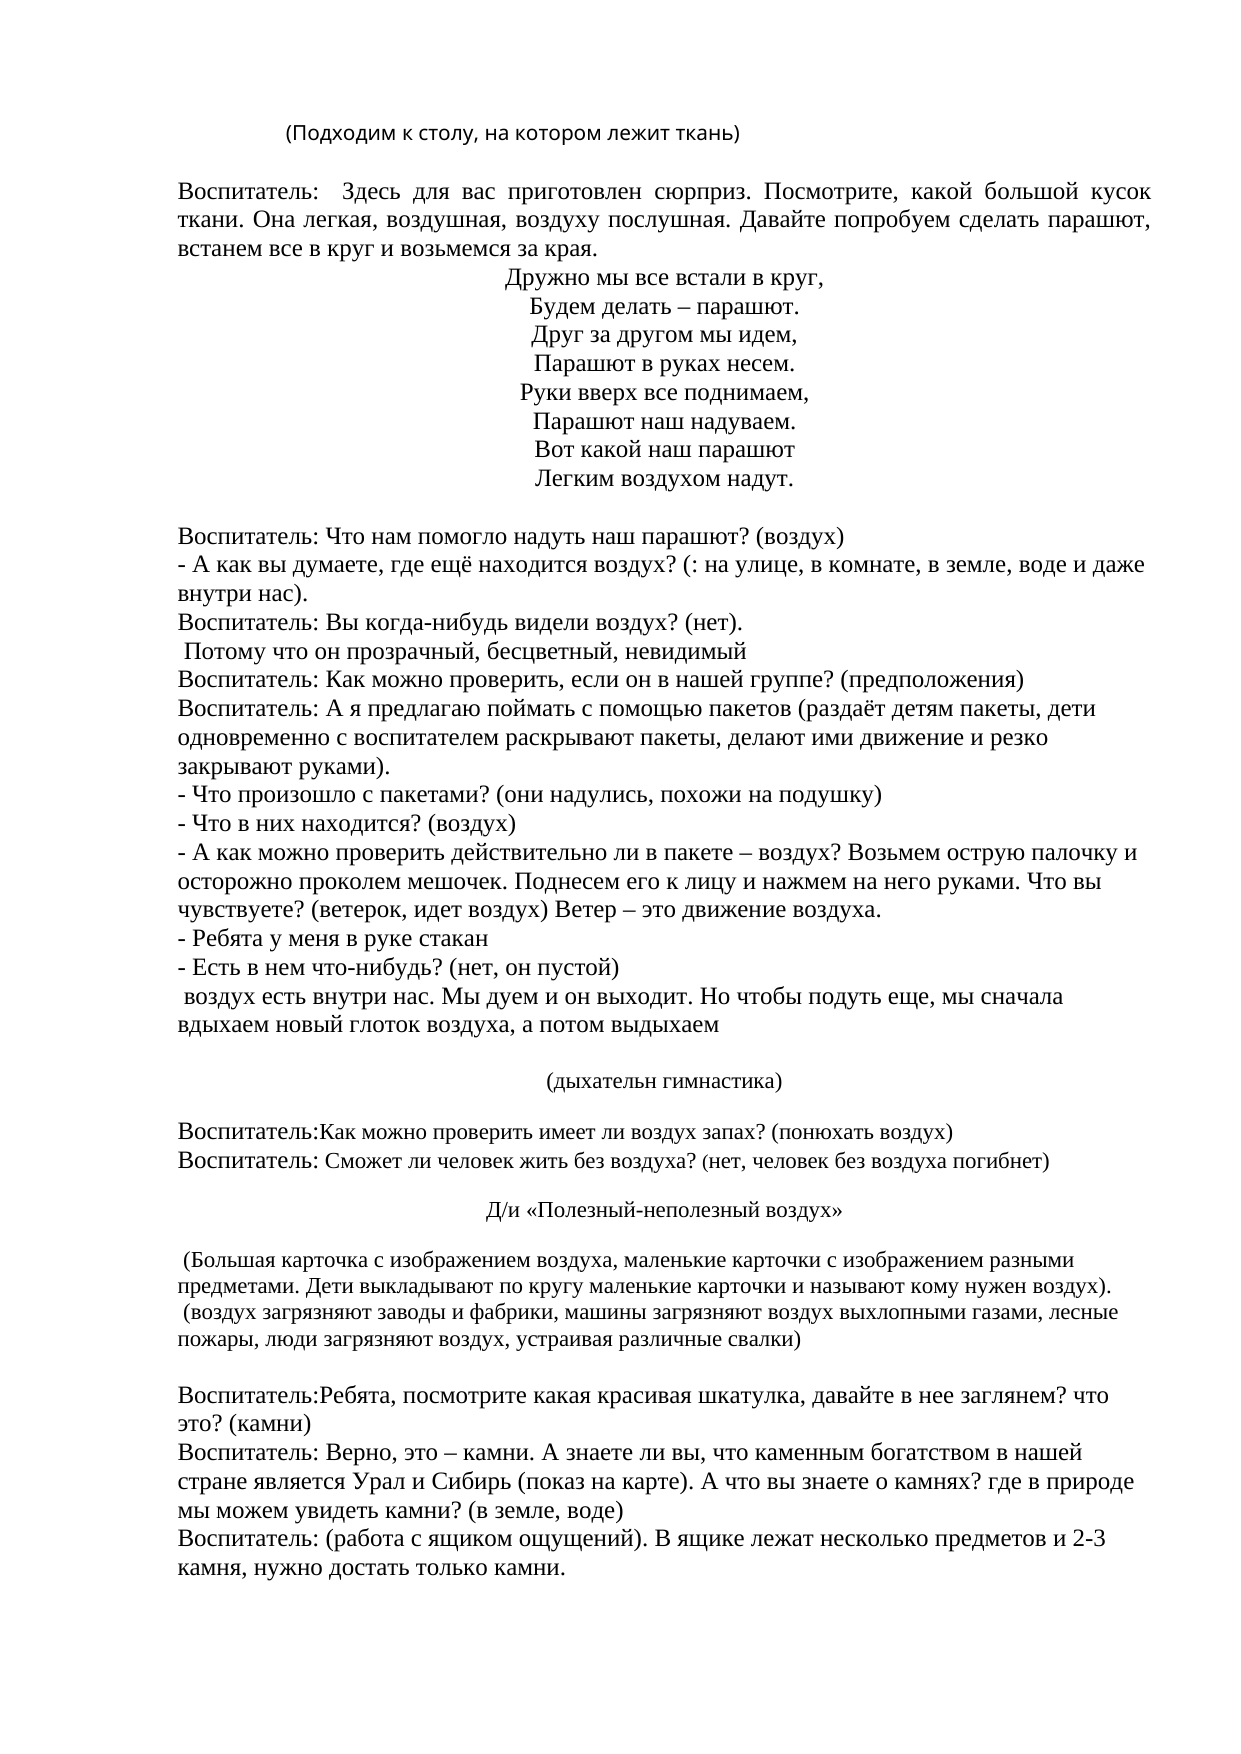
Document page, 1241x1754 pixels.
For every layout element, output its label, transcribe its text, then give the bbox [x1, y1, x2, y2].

text Воспитатель:Ребята, посмотрите какая красивая шкатулка, давайте в нее заглянем? что это? (камни) [177, 1380, 1152, 1437]
text Друг за другом мы идем, [177, 319, 1152, 348]
text Д/и «Полезный-неполезный воздух» [177, 1196, 1152, 1223]
text Воспитатель:Как можно проверить имеет ли воздух запах? (понюхать воздух) [177, 1116, 1152, 1145]
text Дружно мы все встали в круг, [177, 262, 1152, 291]
text (воздух загрязняют заводы и фабрики, машины загрязняют воздух выхлопными газами, лесные пожары, люди загрязняют воздух, устраивая различные свалки) [177, 1298, 1152, 1351]
text - Что произошло с пакетами? (они надулись, похожи на подушку) [177, 779, 1152, 808]
text Воспитатель: Здесь для вас приготовлен сюрприз. Посмотрите, какой большой кусок ткани. Она легкая, воздушная, воздуху послушная. Давайте попробуем сделать парашют, встанем все в круг и возьмемся за края. [177, 176, 1152, 262]
text Воспитатель: Вы когда-нибудь видели воздух? (нет). [177, 607, 1152, 636]
text - А как вы думаете, где ещё находится воздух? (: на улице, в комнате, в земле, воде и даже внутри нас). [177, 549, 1152, 607]
text Воспитатель: Верно, это – камни. А знаете ли вы, что каменным богатством в нашей стране является Урал и Сибирь (показ на карте). А что вы знаете о камнях? где в природе мы можем увидеть камни? (в земле, воде) [177, 1437, 1152, 1523]
text - Что в них находится? (воздух) [177, 808, 1152, 837]
text Воспитатель: Как можно проверить, если он в нашей группе? (предположения) [177, 664, 1152, 693]
text - Есть в нем что-нибудь? (нет, он пустой) [177, 952, 1152, 981]
text Парашют наш надуваем. [177, 406, 1152, 434]
text (Большая карточка с изображением воздуха, маленькие карточки с изображением разными предметами. Дети выкладывают по кругу маленькие карточки и называют кому нужен воздух). [177, 1246, 1152, 1298]
text (Подходим к столу, на котором лежит ткань) [177, 118, 1152, 147]
text Воспитатель: (работа с ящиком ощущений). В ящике лежат несколько предметов и 2-3 камня, нужно достать только камни. [177, 1523, 1152, 1581]
text Воспитатель: Сможет ли человек жить без воздуха? (нет, человек без воздуха погибнет) [177, 1145, 1152, 1174]
text (дыхательн гимнастика) [177, 1067, 1152, 1093]
text - Ребята у меня в руке стакан [177, 923, 1152, 952]
text Будем делать – парашют. [177, 291, 1152, 319]
text - А как можно проверить действительно ли в пакете – воздух? Возьмем острую палочку и осторожно проколем мешочек. Поднесем его к лицу и нажмем на него руками. Что вы чувствуете? (ветерок, идет воздух) Ветер – это движение воздуха. [177, 837, 1152, 923]
text Воспитатель: Что нам помогло надуть наш парашют? (воздух) [177, 521, 1152, 549]
text Потому что он прозрачный, бесцветный, невидимый [177, 636, 1152, 664]
text Вот какой наш парашют [177, 434, 1152, 463]
text Воспитатель: А я предлагаю поймать с помощью пакетов (раздаёт детям пакеты, дети одновременно с воспитателем раскрывают пакеты, делают ими движение и резко закрывают руками). [177, 693, 1152, 779]
text Парашют в руках несем. [177, 348, 1152, 377]
text Руки вверх все поднимаем, [177, 377, 1152, 406]
text Легким воздухом надут. [177, 463, 1152, 492]
text воздух есть внутри нас. Мы дуем и он выходит. Но чтобы подуть еще, мы сначала вдыхаем новый глоток воздуха, а потом выдыхаем [177, 981, 1152, 1038]
